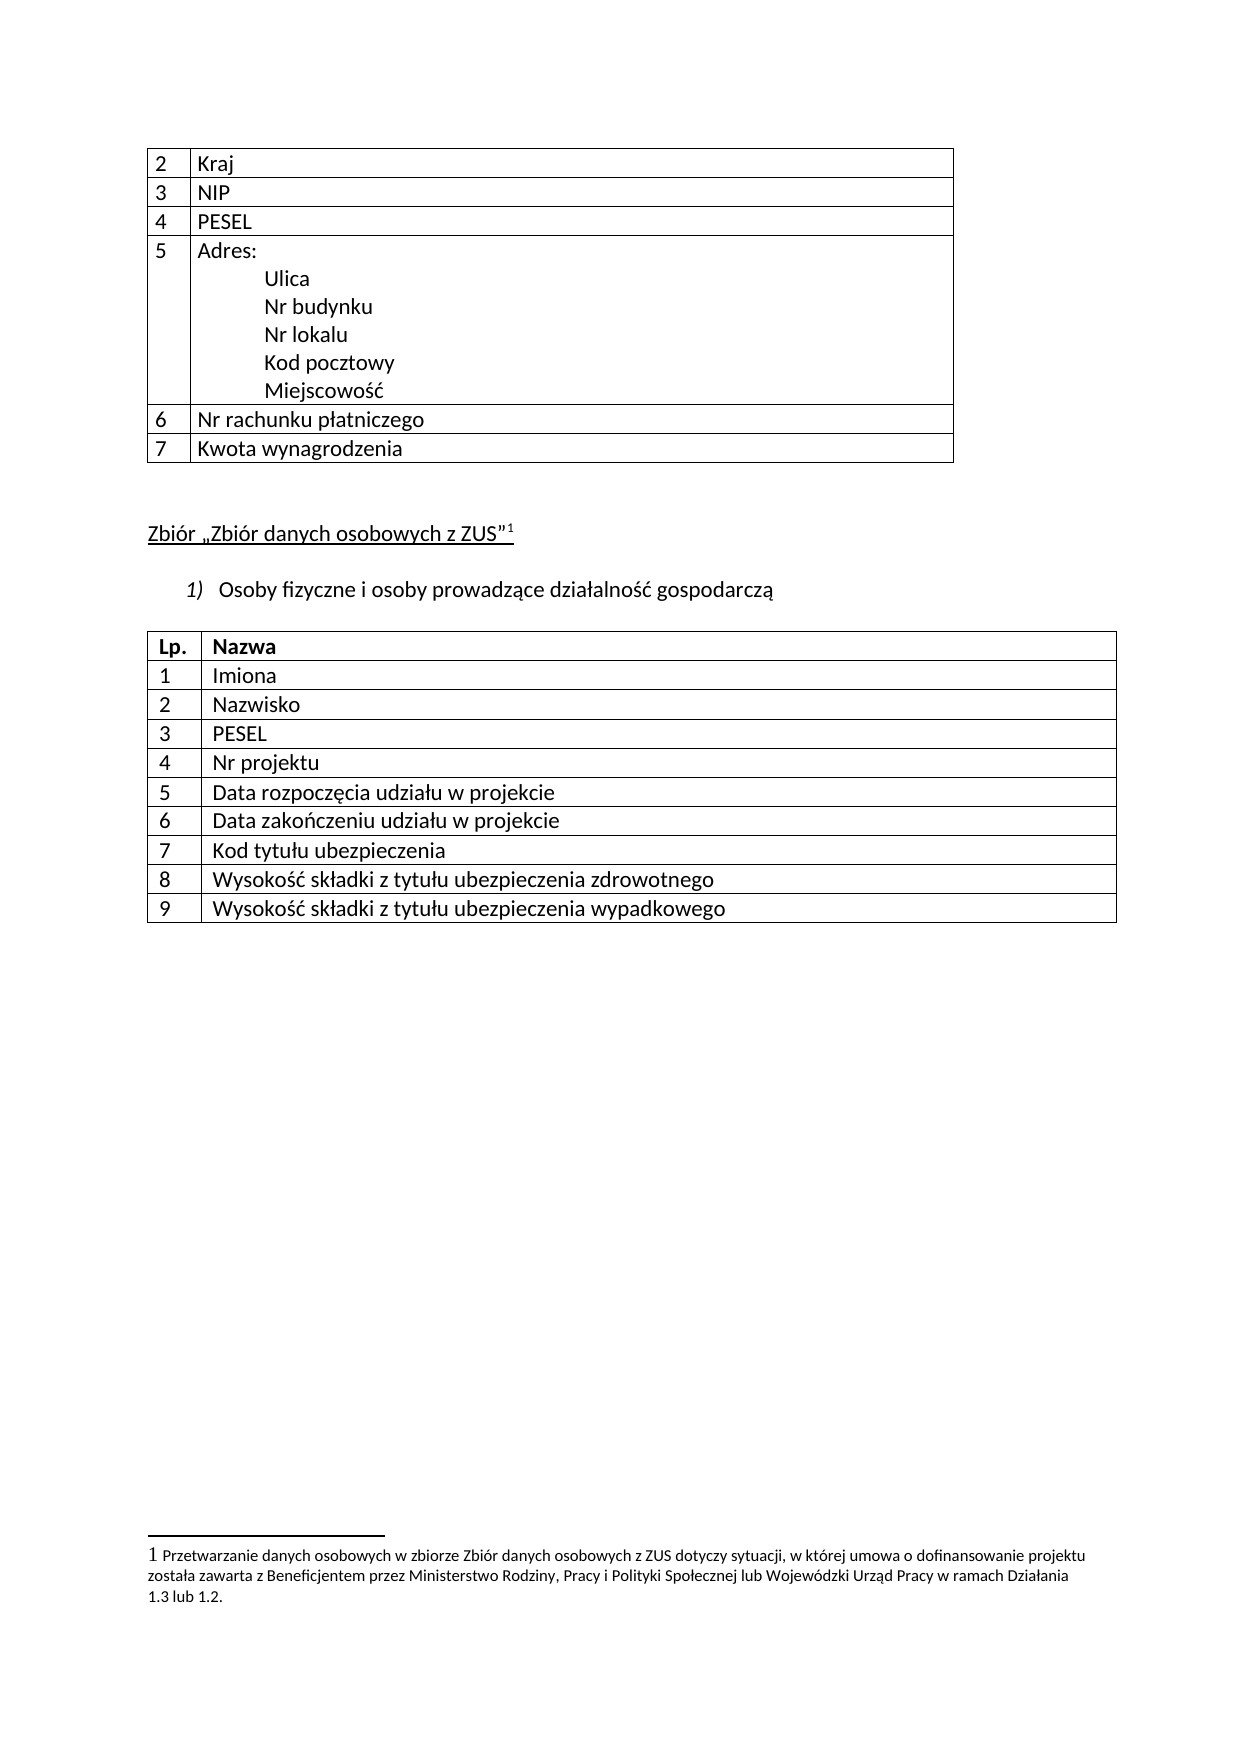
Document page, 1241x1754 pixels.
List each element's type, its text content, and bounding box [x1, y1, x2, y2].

table_cell 2 [148, 690, 201, 718]
table_cell 3 [148, 720, 201, 747]
table_cell 7 [148, 434, 190, 462]
table_cell 6 [148, 405, 190, 433]
table_cell NIP [191, 178, 953, 206]
table_cell 4 [148, 207, 190, 235]
table_cell Kod tytułu ubezpieczenia [202, 836, 1116, 864]
table_cell PESEL [191, 207, 953, 235]
table_cell 5 [148, 778, 201, 806]
table_cell Nr rachunku płatniczego [191, 405, 953, 433]
table_cell Data zakończeniu udziału w projekcie [202, 807, 1116, 835]
table_cell 7 [148, 836, 201, 864]
table_cell Imiona [202, 661, 1116, 689]
list Osoby fizyczne i osoby prowadzące działalność gospodarczą [185, 575, 1093, 603]
table_cell Nazwisko [202, 690, 1116, 718]
table_cell 1 [148, 661, 201, 689]
table_cell 8 [148, 865, 201, 893]
table_cell Kraj [191, 149, 953, 177]
table_cell 9 [148, 894, 201, 922]
table_cell 4 [148, 749, 201, 777]
table_cell Data rozpoczęcia udziału w projekcie [202, 778, 1116, 806]
table_cell Nr projektu [202, 749, 1116, 777]
table_cell Kwota wynagrodzenia [191, 434, 953, 462]
table_cell Adres: Ulica Nr budynku Nr lokalu Kod pocztowy Miejscowość [191, 236, 953, 404]
table_cell 6 [148, 807, 201, 835]
table_cell 5 [148, 236, 190, 404]
table_header Nazwa [202, 632, 1116, 660]
table_cell 3 [148, 178, 190, 206]
table_cell 2 [148, 149, 190, 177]
table_header Lp. [148, 632, 201, 660]
table_cell Wysokość składki z tytułu ubezpieczenia wypadkowego [202, 894, 1116, 922]
table_cell PESEL [202, 720, 1116, 747]
text Zbiór „Zbiór danych osobowych z ZUS” [148, 519, 1093, 547]
table_cell Wysokość składki z tytułu ubezpieczenia zdrowotnego [202, 865, 1116, 893]
